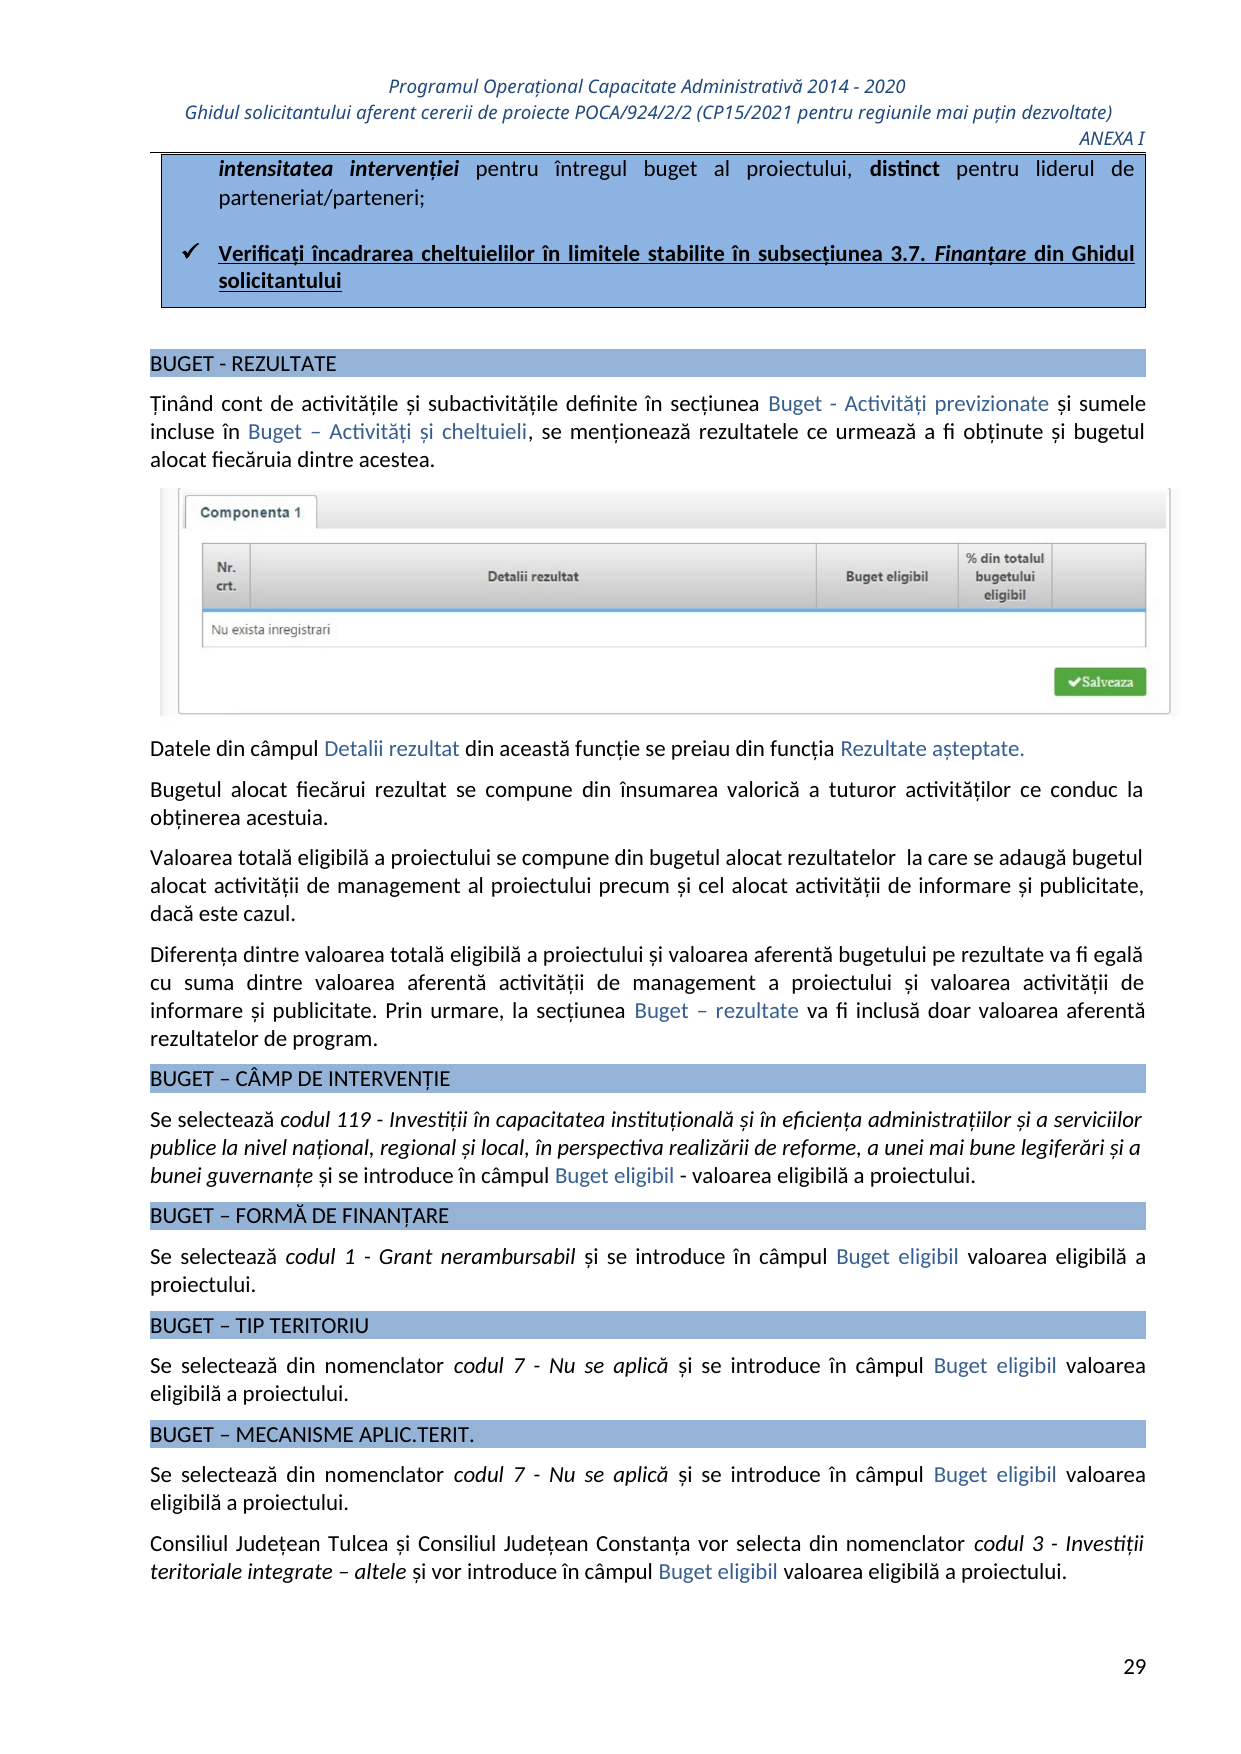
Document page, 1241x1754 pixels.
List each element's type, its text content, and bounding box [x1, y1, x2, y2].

text Se selectează codul 1 - Grant nerambursabil și se introduce în câmpul Buget eligibil valoarea eligibilă a proiectului. [150, 1242, 1146, 1298]
text BUGET – TIP TERITORIU [150, 1311, 1146, 1339]
text BUGET – FORMĂ DE FINANȚARE [150, 1202, 1146, 1230]
picture [150, 485, 1181, 722]
text Ținând cont de activitățile și subactivitățile definite în secțiunea Buget - Activități previzionate și sumele incluse în Buget – Activități și cheltuieli, se menționează rezultatele ce urmează a fi obținute și bugetul alocat fiecăruia dintre acestea. [150, 417, 1146, 473]
text BUGET – MECANISME APLIC.TERIT. [150, 1420, 1146, 1448]
text Se selectează din nomenclator codul 7 - Nu se aplică și se introduce în câmpul Buget eligibil valoarea eligibilă a proiectului. [150, 1460, 1146, 1516]
text Consiliul Județean Tulcea și Consiliul Județean Constanța vor selecta din nomenclator codul 3 - Investiții teritoriale integrate – altele și vor introduce în câmpul Buget eligibil valoarea eligibilă a proiectului. [150, 1529, 1146, 1585]
text Valoarea totală eligibilă a proiectului se compune din bugetul alocat rezultatelor la care se adaugă bugetul alocat activității de management al proiectului precum și cel alocat activității de informare și publicitate, dacă este cazul. [150, 843, 1146, 927]
text Datele din câmpul Detalii rezultat din această funcție se preiau din funcția Rezultate așteptate. [150, 734, 1146, 762]
text Se selectează codul 119 - Investiții în capacitatea instituțională și în eficiența administrațiilor și a serviciilor publice la nivel național, regional și local, în perspectiva realizării de reforme, a unei mai bune legiferări și a bunei guvernanțe și se introduce în câmpul Buget eligibil - valoarea eligibilă a proiectului. [150, 1105, 1146, 1189]
text Bugetul alocat fiecărui rezultat se compune din însumarea valorică a tuturor activităților ce conduc la obținerea acestuia. [150, 775, 1146, 831]
text BUGET – CÂMP DE INTERVENȚIE [150, 1064, 1146, 1093]
text BUGET - REZULTATE [150, 349, 1146, 377]
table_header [162, 155, 1145, 307]
text Se selectează din nomenclator codul 7 - Nu se aplică și se introduce în câmpul Buget eligibil valoarea eligibilă a proiectului. [150, 1351, 1146, 1407]
text Diferența dintre valoarea totală eligibilă a proiectului și valoarea aferentă bugetului pe rezultate va fi egală cu suma dintre valoarea aferentă activității de management a proiectului și valoarea activității de informare și publicitate. Prin urmare, la secțiunea Buget – rezultate va fi inclusă doar valoarea aferentă rezultatelor de program. [150, 940, 1146, 1052]
